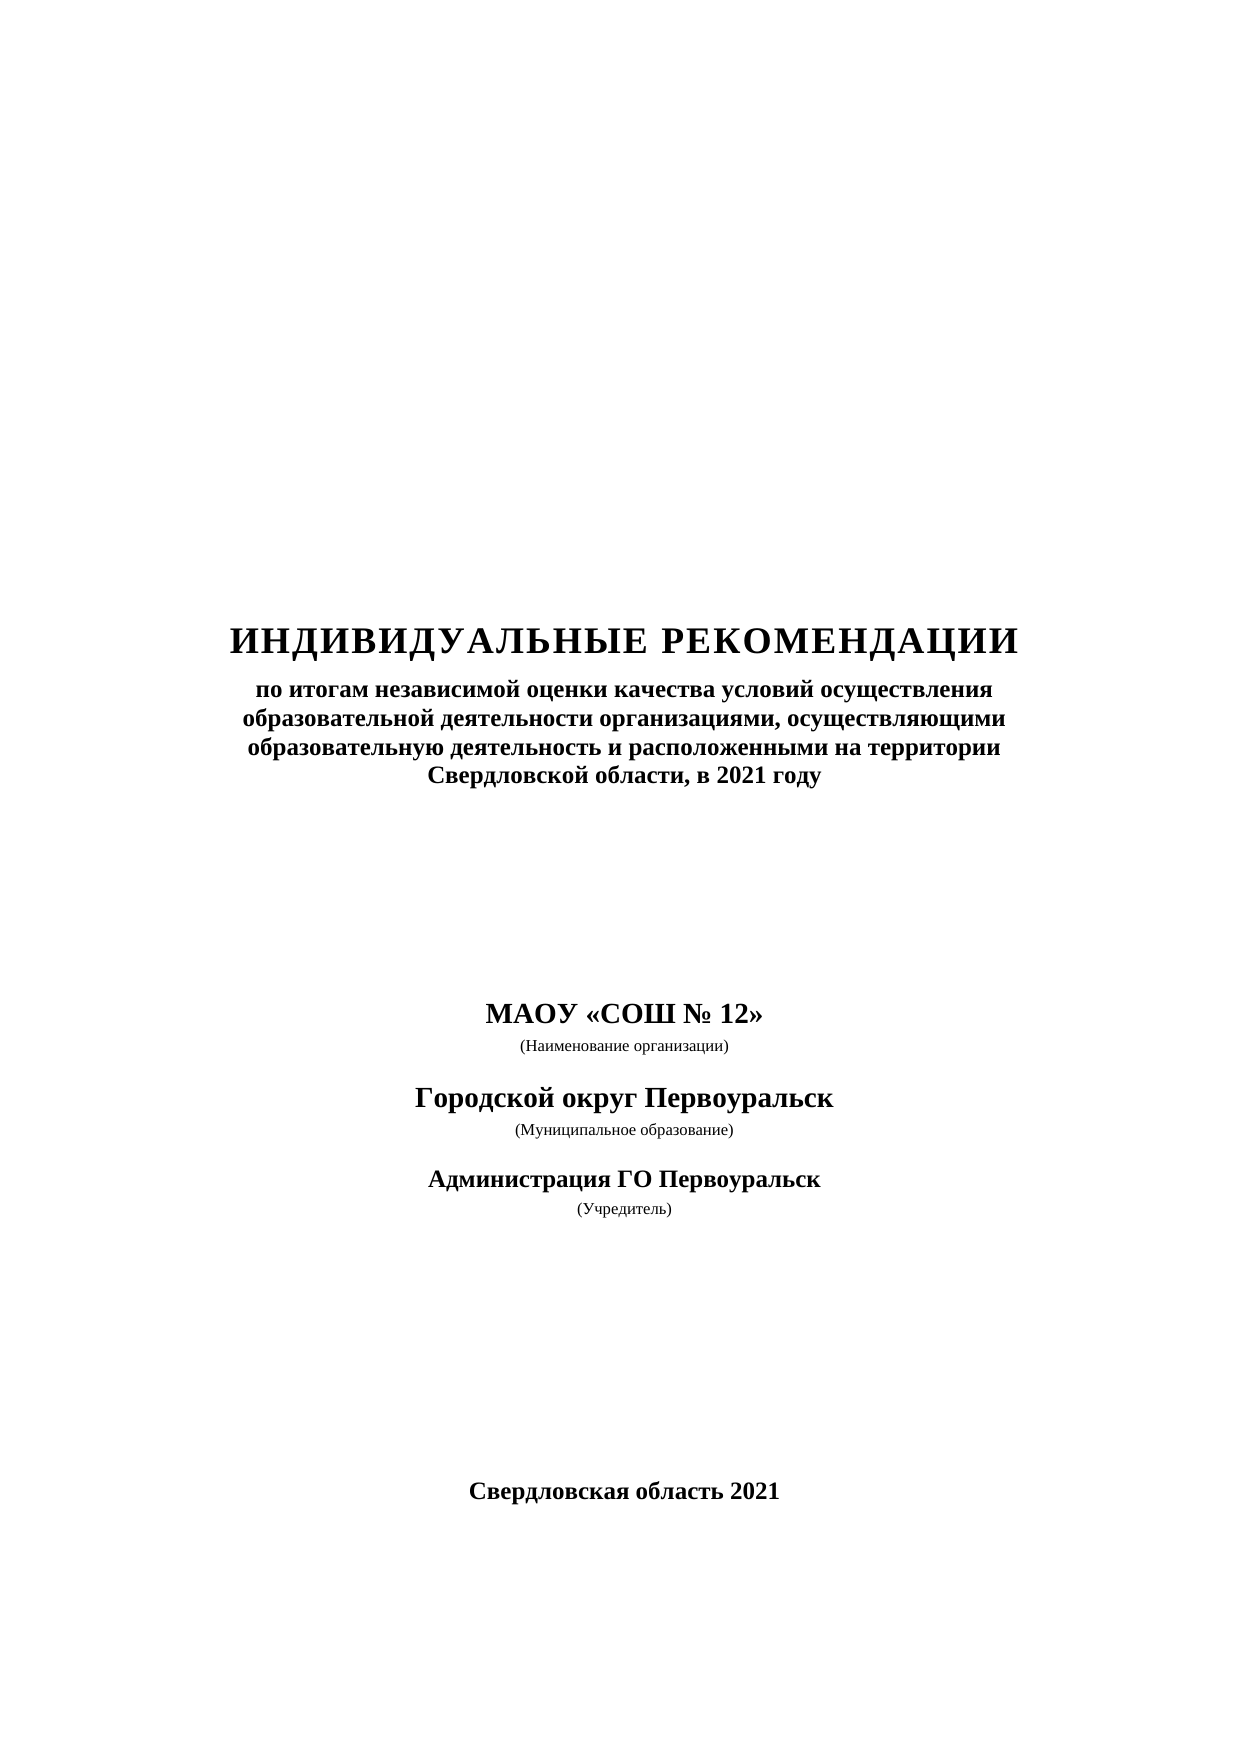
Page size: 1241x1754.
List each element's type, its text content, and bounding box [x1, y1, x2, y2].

text (Наименование организации) [177, 1036, 1071, 1055]
text по итогам независимой оценки качества условий осуществления образовательной деятельности организациями, осуществляющими образовательную деятельность и расположенными на территории Свердловской области, в 2021 году [177, 674, 1071, 789]
text (Муниципальное образование) [177, 1120, 1071, 1139]
text Городской округ Первоуральск [177, 1080, 1071, 1114]
text Свердловская область 2021 [177, 1476, 1071, 1505]
text (Учредитель) [177, 1199, 1071, 1218]
text ИНДИВИДУАЛЬНЫЕ РЕКОМЕНДАЦИИ [177, 619, 1071, 662]
text Администрация ГО Первоуральск [177, 1164, 1071, 1193]
text МАОУ «СОШ № 12» [177, 996, 1071, 1030]
